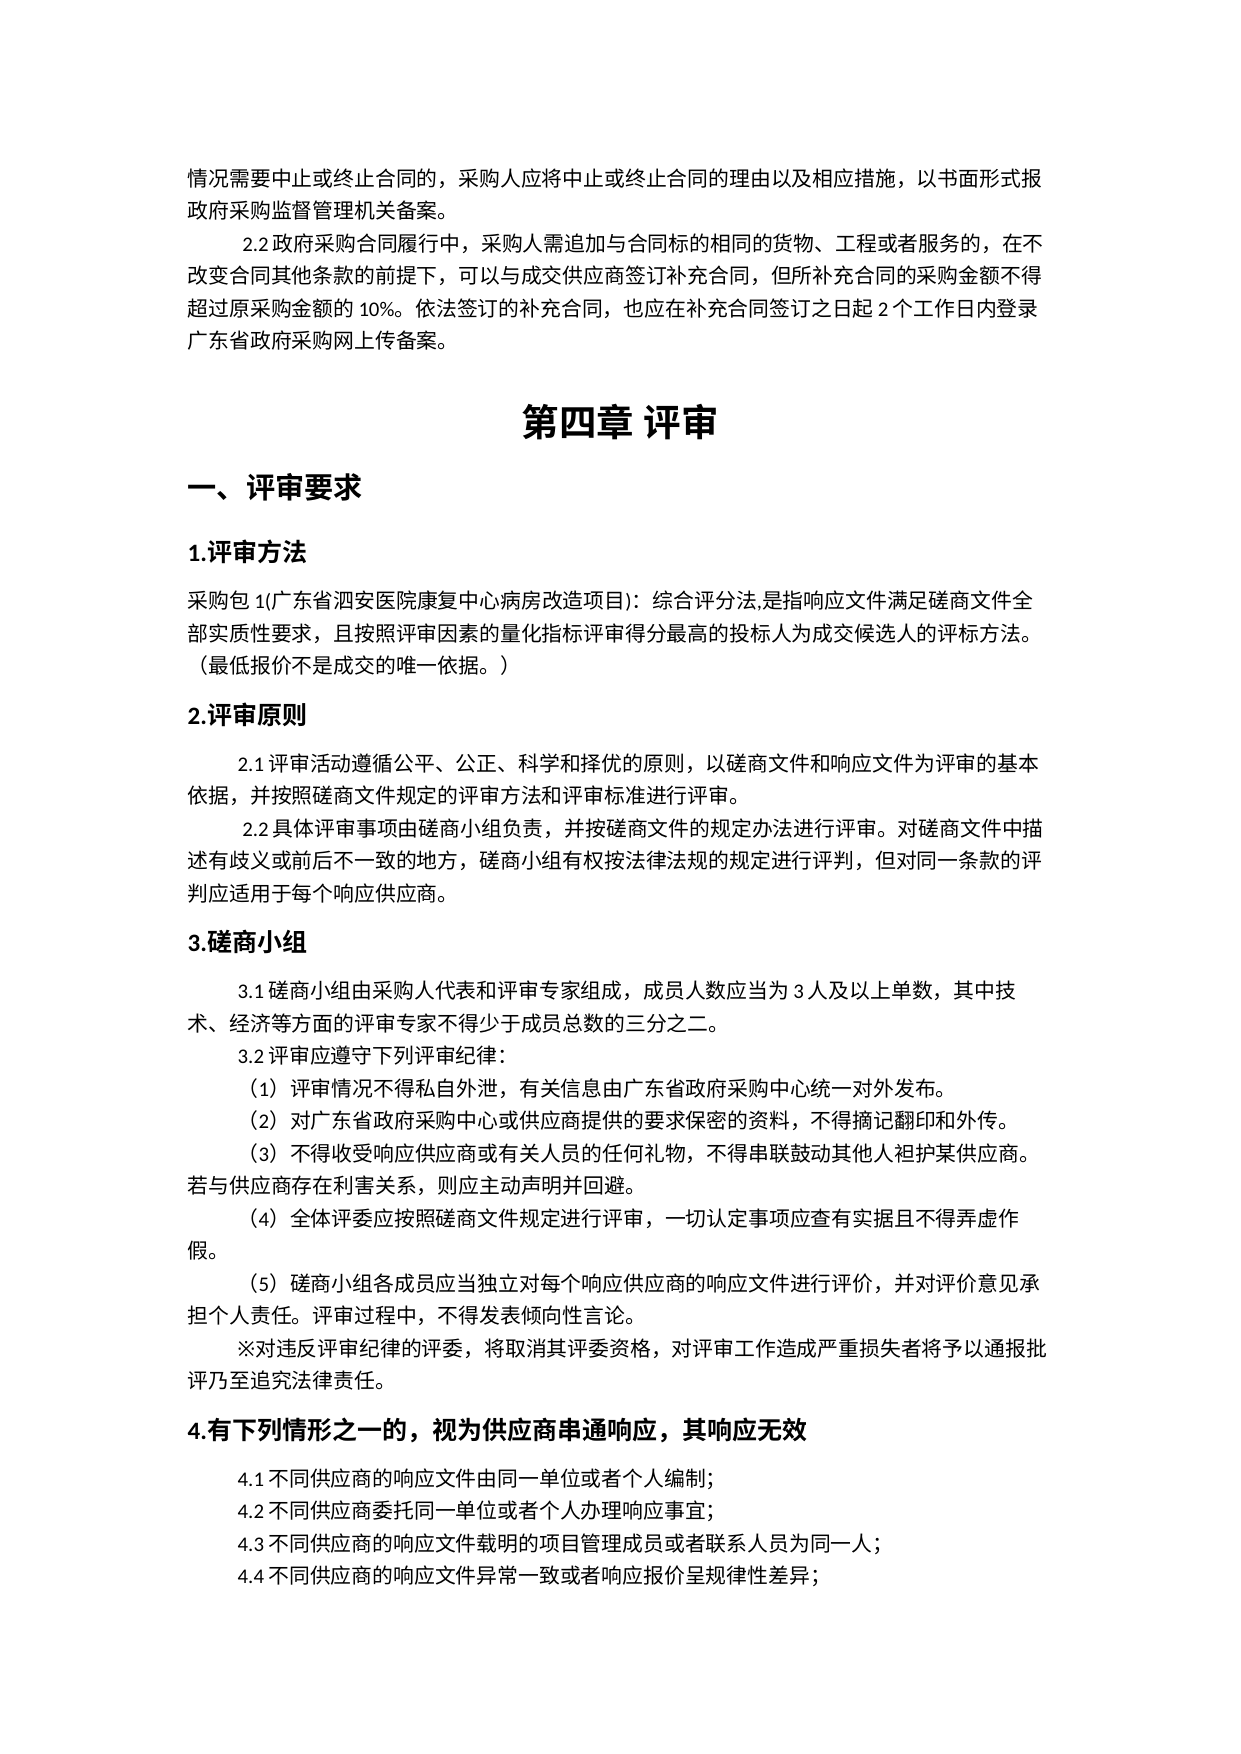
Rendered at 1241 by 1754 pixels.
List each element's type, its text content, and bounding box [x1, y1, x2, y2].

text 第四章 评审 [187, 389, 1053, 454]
text 3.2评审应遵守下列评审纪律： [187, 1039, 1053, 1072]
text 一、评审要求 [187, 454, 1053, 519]
text 2.评审原则 [187, 682, 1053, 747]
text 4.1不同供应商的响应文件由同一单位或者个人编制； [187, 1462, 1053, 1494]
text 4.3不同供应商的响应文件载明的项目管理成员或者联系人员为同一人； [187, 1527, 1053, 1559]
text （3）不得收受响应供应商或有关人员的任何礼物，不得串联鼓动其他人袒护某供应商。若与供应商存在利害关系，则应主动声明并回避。 [187, 1137, 1053, 1202]
text （5）磋商小组各成员应当独立对每个响应供应商的响应文件进行评价，并对评价意见承担个人责任。评审过程中，不得发表倾向性言论。 [187, 1267, 1053, 1332]
text （4）全体评委应按照磋商文件规定进行评审，一切认定事项应查有实据且不得弄虚作假。 [187, 1202, 1053, 1267]
text 采购包1(广东省泗安医院康复中心病房改造项目)：综合评分法,是指响应文件满足磋商文件全部实质性要求，且按照评审因素的量化指标评审得分最高的投标人为成交候选人的评标方法。（最低报价不是成交的唯一依据。） [187, 584, 1053, 682]
text （1）评审情况不得私自外泄，有关信息由广东省政府采购中心统一对外发布。 [187, 1072, 1053, 1104]
text ※对违反评审纪律的评委，将取消其评委资格，对评审工作造成严重损失者将予以通报批评乃至追究法律责任。 [187, 1332, 1053, 1397]
text （2）对广东省政府采购中心或供应商提供的要求保密的资料，不得摘记翻印和外传。 [187, 1104, 1053, 1137]
text 2.1评审活动遵循公平、公正、科学和择优的原则，以磋商文件和响应文件为评审的基本依据，并按照磋商文件规定的评审方法和评审标准进行评审。 [187, 747, 1053, 812]
text 4.有下列情形之一的，视为供应商串通响应，其响应无效 [187, 1397, 1053, 1462]
text 2.2具体评审事项由磋商小组负责，并按磋商文件的规定办法进行评审。对磋商文件中描述有歧义或前后不一致的地方，磋商小组有权按法律法规的规定进行评判，但对同一条款的评判应适用于每个响应供应商。 [187, 812, 1053, 909]
text 3.1磋商小组由采购人代表和评审专家组成，成员人数应当为3人及以上单数，其中技术、经济等方面的评审专家不得少于成员总数的三分之二。 [187, 974, 1053, 1039]
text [187, 162, 1053, 227]
text 3.磋商小组 [187, 909, 1053, 974]
text 1.评审方法 [187, 519, 1053, 584]
text 4.2不同供应商委托同一单位或者个人办理响应事宜； [187, 1494, 1053, 1527]
text 4.4不同供应商的响应文件异常一致或者响应报价呈规律性差异； [187, 1559, 1053, 1592]
text 2.2政府采购合同履行中，采购人需追加与合同标的相同的货物、工程或者服务的，在不改变合同其他条款的前提下，可以与成交供应商签订补充合同，但所补充合同的采购金额不得超过原采购金额的10%。依法签订的补充合同，也应在补充合同签订之日起2个工作日内登录广东省政府采购网上传备案。 [187, 227, 1053, 357]
